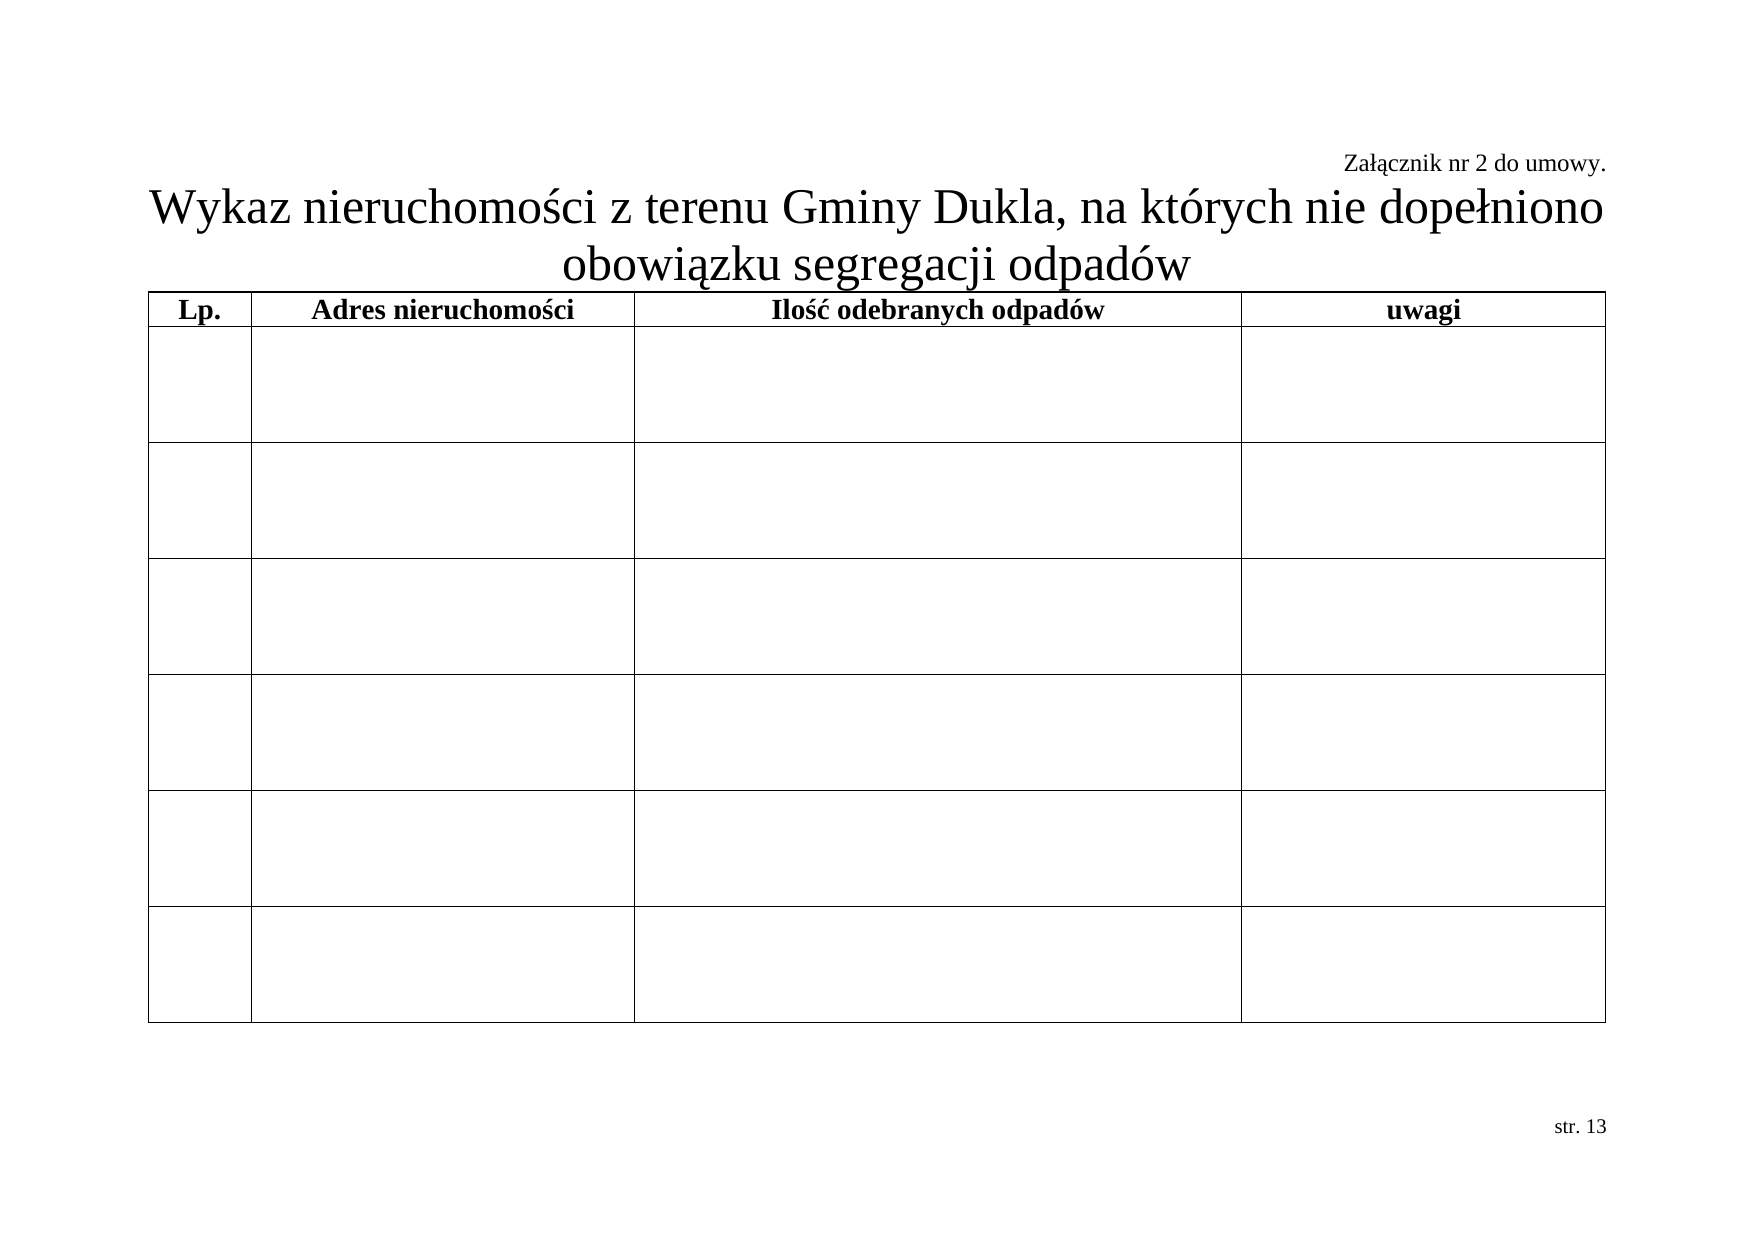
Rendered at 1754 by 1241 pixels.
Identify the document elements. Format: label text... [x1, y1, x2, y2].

table_cell [149, 443, 251, 558]
table_cell [1242, 327, 1605, 442]
text Wykaz nieruchomości z terenu Gminy Dukla, na których nie dopełniono obowiązku segregacji odpadów [148, 176, 1606, 291]
table_cell [252, 327, 634, 442]
table_cell [252, 559, 634, 674]
table_cell [149, 791, 251, 906]
table_cell [252, 443, 634, 558]
table_cell [252, 675, 634, 790]
table_cell [635, 791, 1241, 906]
table_cell [149, 327, 251, 442]
table_cell [149, 675, 251, 790]
table_cell [149, 907, 251, 1022]
table_header Adres nieruchomości [252, 293, 634, 326]
table_cell [1242, 791, 1605, 906]
table_cell [252, 791, 634, 906]
table_cell [635, 675, 1241, 790]
table_cell [149, 559, 251, 674]
table_cell [1242, 443, 1605, 558]
text Załącznik nr 2 do umowy. [148, 148, 1606, 176]
table_cell [635, 327, 1241, 442]
table_header uwagi [1242, 293, 1605, 326]
table_cell [1242, 675, 1605, 790]
table_cell [635, 443, 1241, 558]
table_cell [635, 907, 1241, 1022]
table_cell [635, 559, 1241, 674]
table_cell [252, 907, 634, 1022]
table_header Lp. [149, 293, 251, 326]
table_header Ilość odebranych odpadów [635, 293, 1241, 326]
table_cell [1242, 559, 1605, 674]
table_cell [1242, 907, 1605, 1022]
